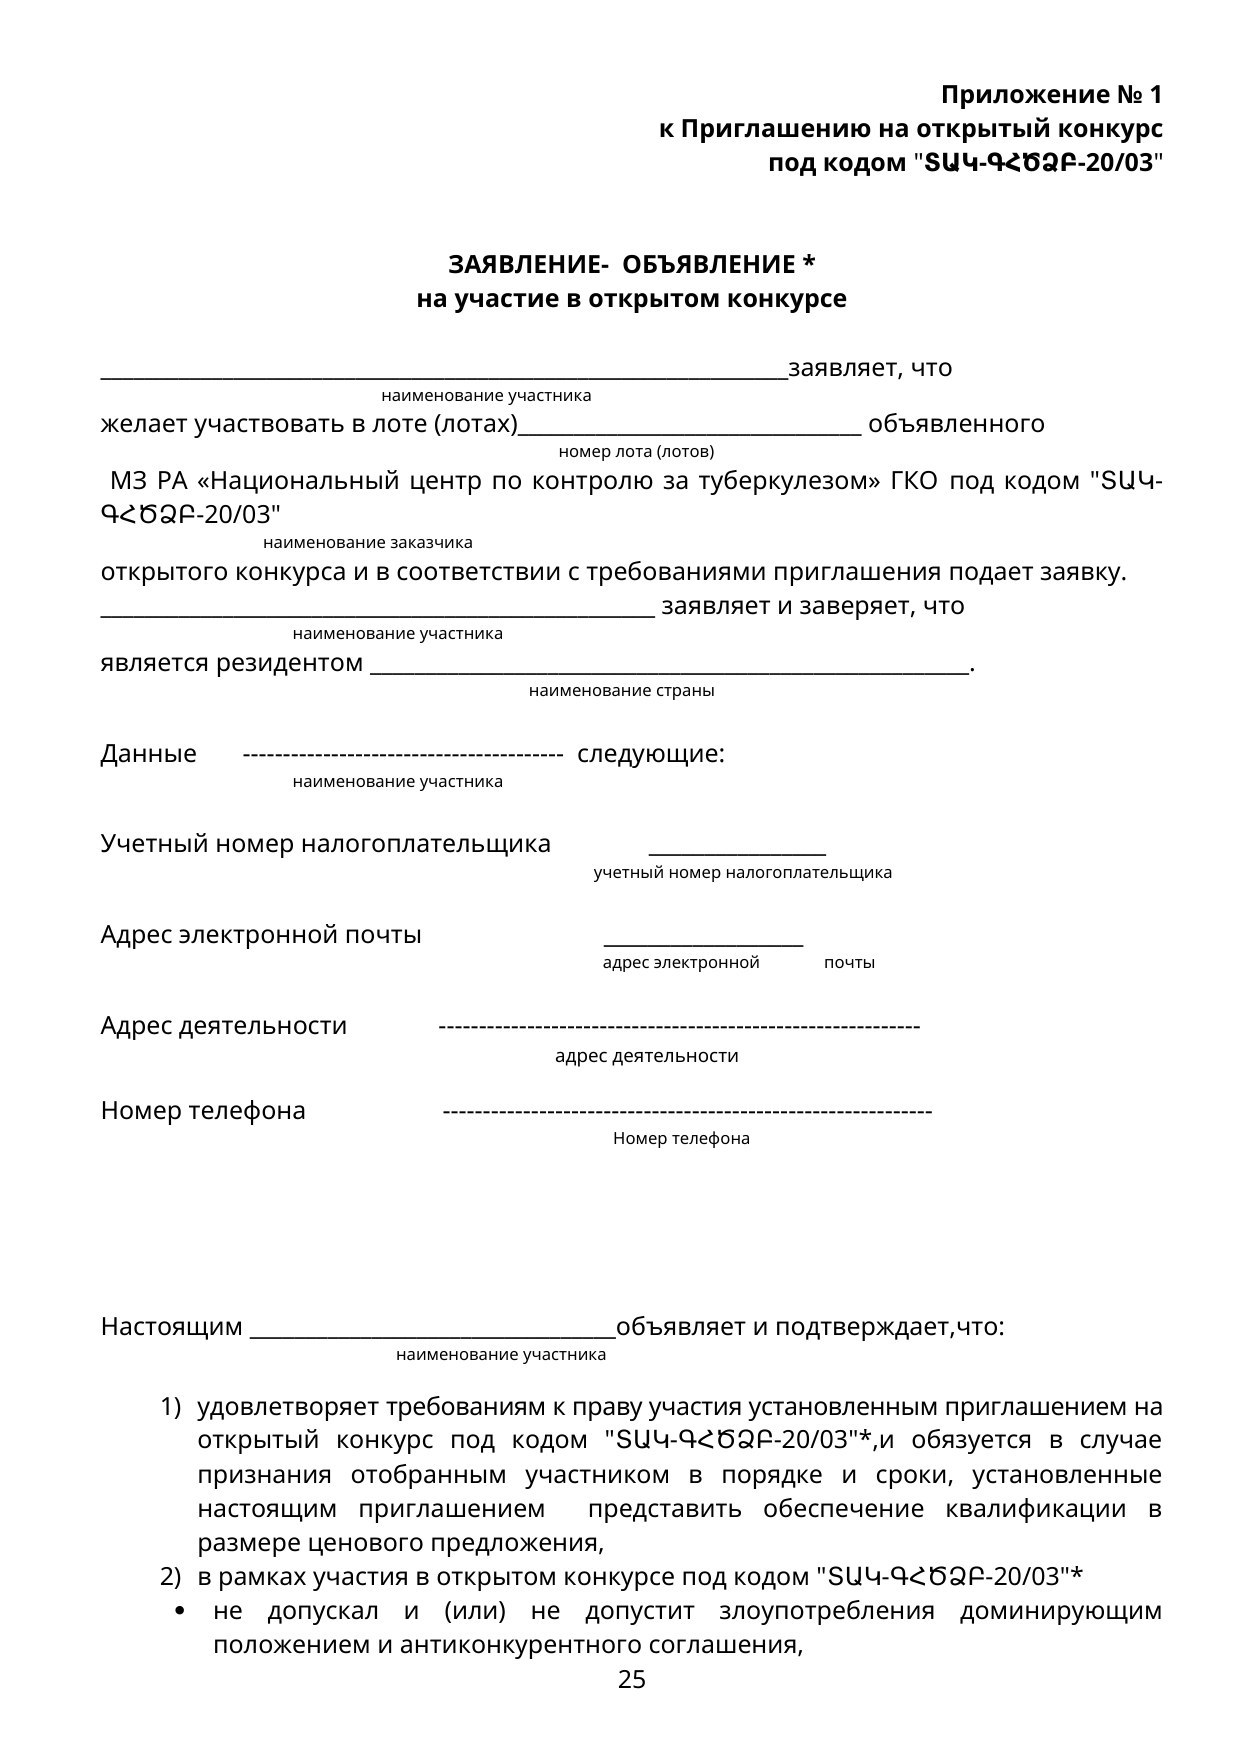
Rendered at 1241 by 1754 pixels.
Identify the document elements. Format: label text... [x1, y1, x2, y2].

text Номер телефона [469, 1127, 1163, 1150]
text __________________________________________________ заявляет и заверяет, что [100, 588, 1163, 622]
text адрес электронной почты [455, 951, 1163, 974]
text Приложение № 1 [100, 77, 1163, 111]
text является резидентом ______________________________________________________. [100, 644, 1163, 678]
text Настоящим _________________________________объявляет и подтверждает,что: [100, 1309, 1163, 1343]
list удовлетворяет требованиям к праву участия установленным приглашением на открытый конкурс под кодом "ՏԱԿ-ԳՀԾՁԲ-20/03"*,и обязуется в случае признания отобранным участником в порядке и сроки, установленные настоящим приглашением представить обеспечение квалификации в размере ценового предложения, [159, 1388, 1163, 1558]
text учетный номер налогоплательщика [529, 860, 1163, 883]
text наименование участника [292, 769, 1163, 792]
text наименование участника [292, 622, 1163, 644]
text наименование страны [529, 678, 1163, 701]
text Данные ---------------------------------------- следующие: [100, 735, 1163, 769]
text МЗ РА «Национальный центр по контролю за туберкулезом» ГКО под кодом "ՏԱԿ-ԳՀԾՁԲ-20/03" [100, 463, 1163, 531]
text наименование участника [396, 1343, 1163, 1365]
text к Приглашению на открытый конкурс под кодом "ՏԱԿ-ԳՀԾՁԲ-20/03" [100, 111, 1163, 179]
text ______________________________________________________________заявляет, что [100, 349, 1163, 383]
text ЗАЯВЛЕНИЕ- ОБЪЯВЛЕНИЕ * [100, 247, 1163, 281]
text номер лота (лотов) [558, 440, 1163, 463]
text Номер телефона ------------------------------------------------------------- [100, 1093, 1163, 1127]
subtitle на участие в открытом конкурсе [100, 281, 1163, 315]
text адрес деятельности [100, 1042, 1163, 1067]
text наименование заказчика [263, 531, 1163, 554]
text Адрес электронной почты __________________ [100, 917, 1163, 951]
list не допускал и (или) не допустит злоупотребления доминирующим положением и антиконкурентного соглашения, [175, 1592, 1163, 1661]
text Адрес деятельности ------------------------------------------------------------ [100, 1008, 1163, 1042]
text наименование участника [381, 383, 1163, 406]
text открытого конкурса и в соответствии с требованиями приглашения подает заявку. [100, 554, 1163, 588]
text Учетный номер налогоплательщика ________________ [100, 826, 1163, 860]
text желает участвовать в лоте (лотах)_______________________________ объявленного [100, 406, 1163, 440]
list в рамках участия в открытом конкурсе под кодом "ՏԱԿ-ԳՀԾՁԲ-20/03"* [159, 1558, 1163, 1592]
